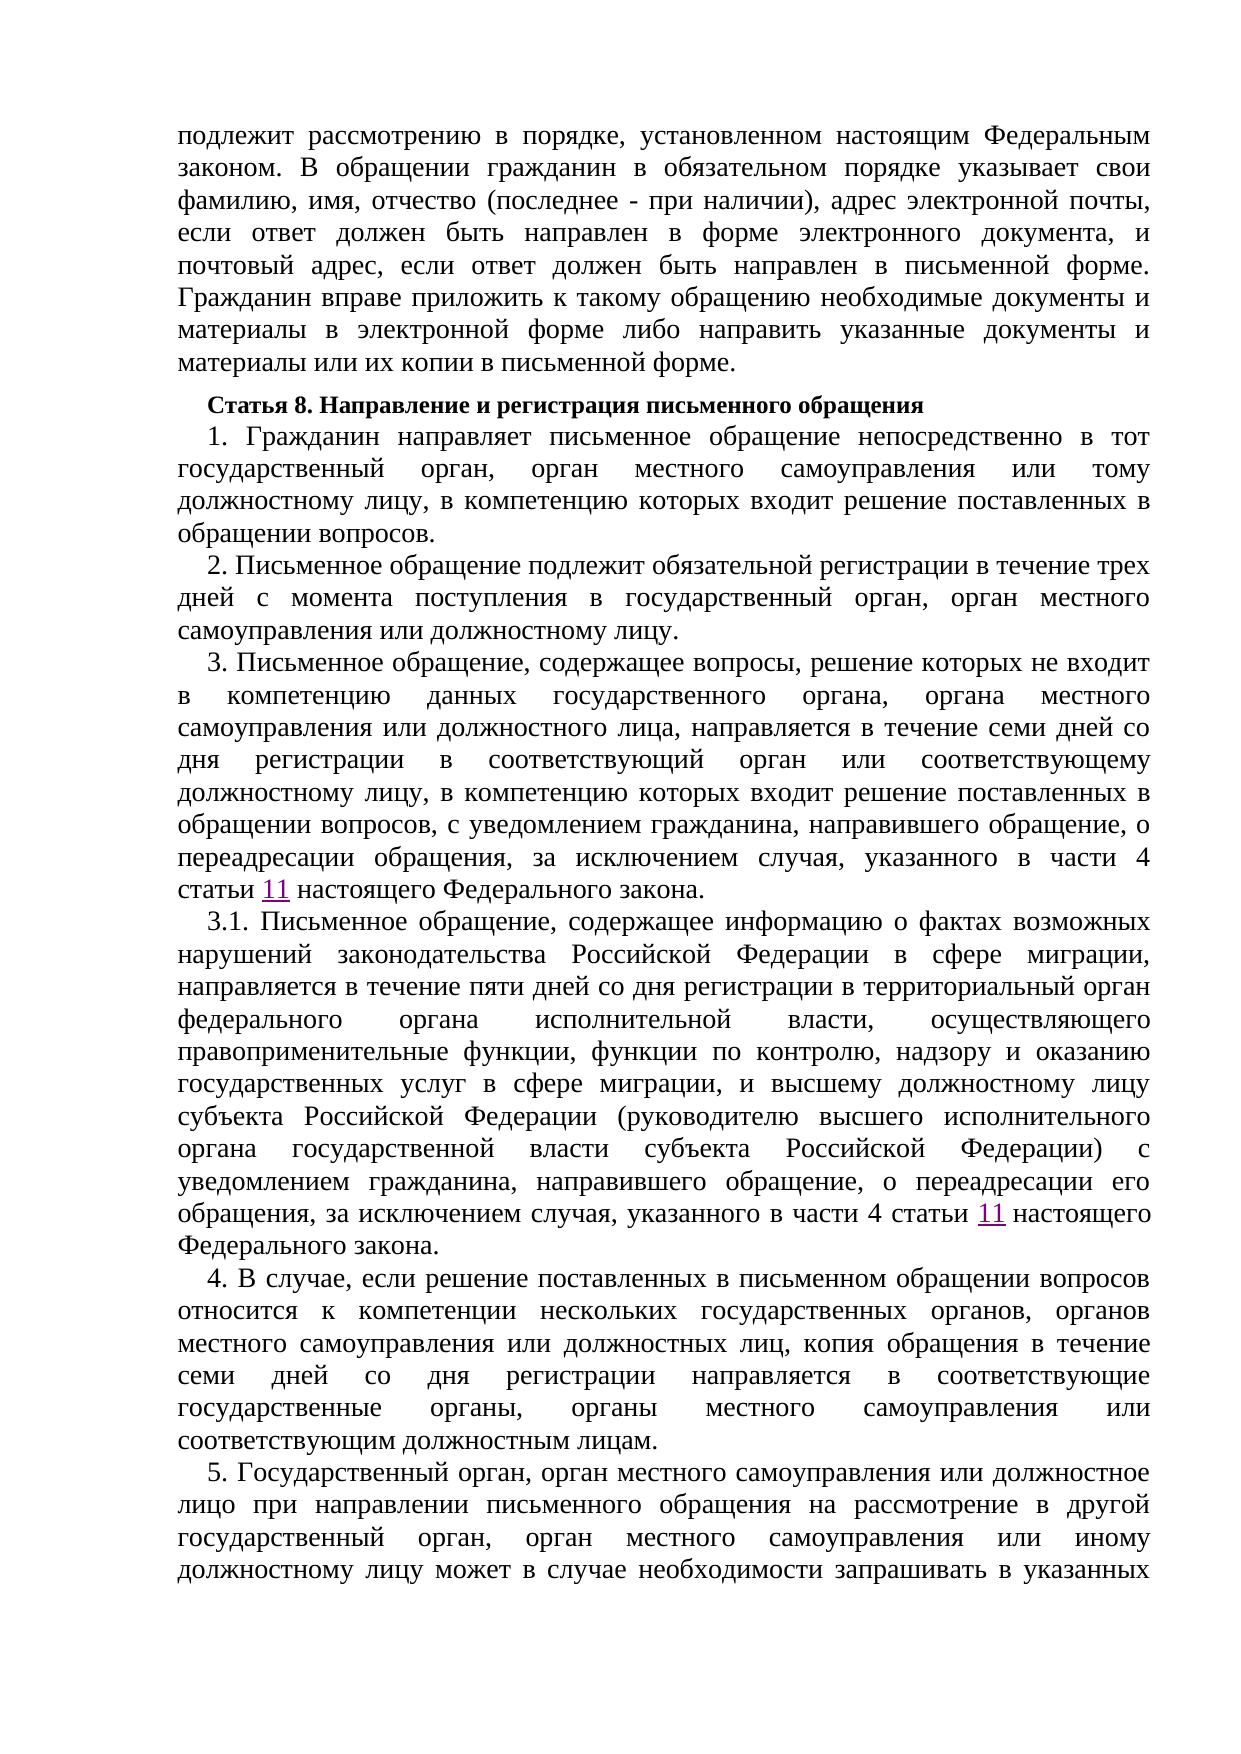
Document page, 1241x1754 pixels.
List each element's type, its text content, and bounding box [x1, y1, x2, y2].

text 1. Гражданин направляет письменное обращение непосредственно в тот государственный орган, орган местного самоуправления или тому должностному лицу, в компетенцию которых входит решение поставленных в обращении вопросов. [177, 418, 1152, 548]
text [177, 1455, 1152, 1585]
text 2. Письменное обращение подлежит обязательной регистрации в течение трех дней с момента поступления в государственный орган, орган местного самоуправления или должностному лицу. [177, 548, 1152, 645]
text 3. Письменное обращение, содержащее вопросы, решение которых не входит в компетенцию данных государственного органа, органа местного самоуправления или должностного лица, направляется в течение семи дней со дня регистрации в соответствующий орган или соответствующему должностному лицу, в компетенцию которых входит решение поставленных в обращении вопросов, с уведомлением гражданина, направившего обращение, о переадресации обращения, за исключением случая, указанного в части 4 статьи 11 настоящего Федерального закона. [177, 645, 1152, 904]
text Статья 8. Направление и регистрация письменного обращения [177, 390, 1152, 418]
text 4. В случае, если решение поставленных в письменном обращении вопросов относится к компетенции нескольких государственных органов, органов местного самоуправления или должностных лиц, копия обращения в течение семи дней со дня регистрации направляется в соответствующие государственные органы, органы местного самоуправления или соответствующим должностным лицам. [177, 1261, 1152, 1455]
text 3.1. Письменное обращение, содержащее информацию о фактах возможных нарушений законодательства Российской Федерации в сфере миграции, направляется в течение пяти дней со дня регистрации в территориальный орган федерального органа исполнительной власти, осуществляющего правоприменительные функции, функции по контролю, надзору и оказанию государственных услуг в сфере миграции, и высшему должностному лицу субъекта Российской Федерации (руководителю высшего исполнительного органа государственной власти субъекта Российской Федерации) с уведомлением гражданина, направившего обращение, о переадресации его обращения, за исключением случая, указанного в части 4 статьи 11 настоящего Федерального закона. [177, 904, 1152, 1261]
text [177, 118, 1152, 377]
